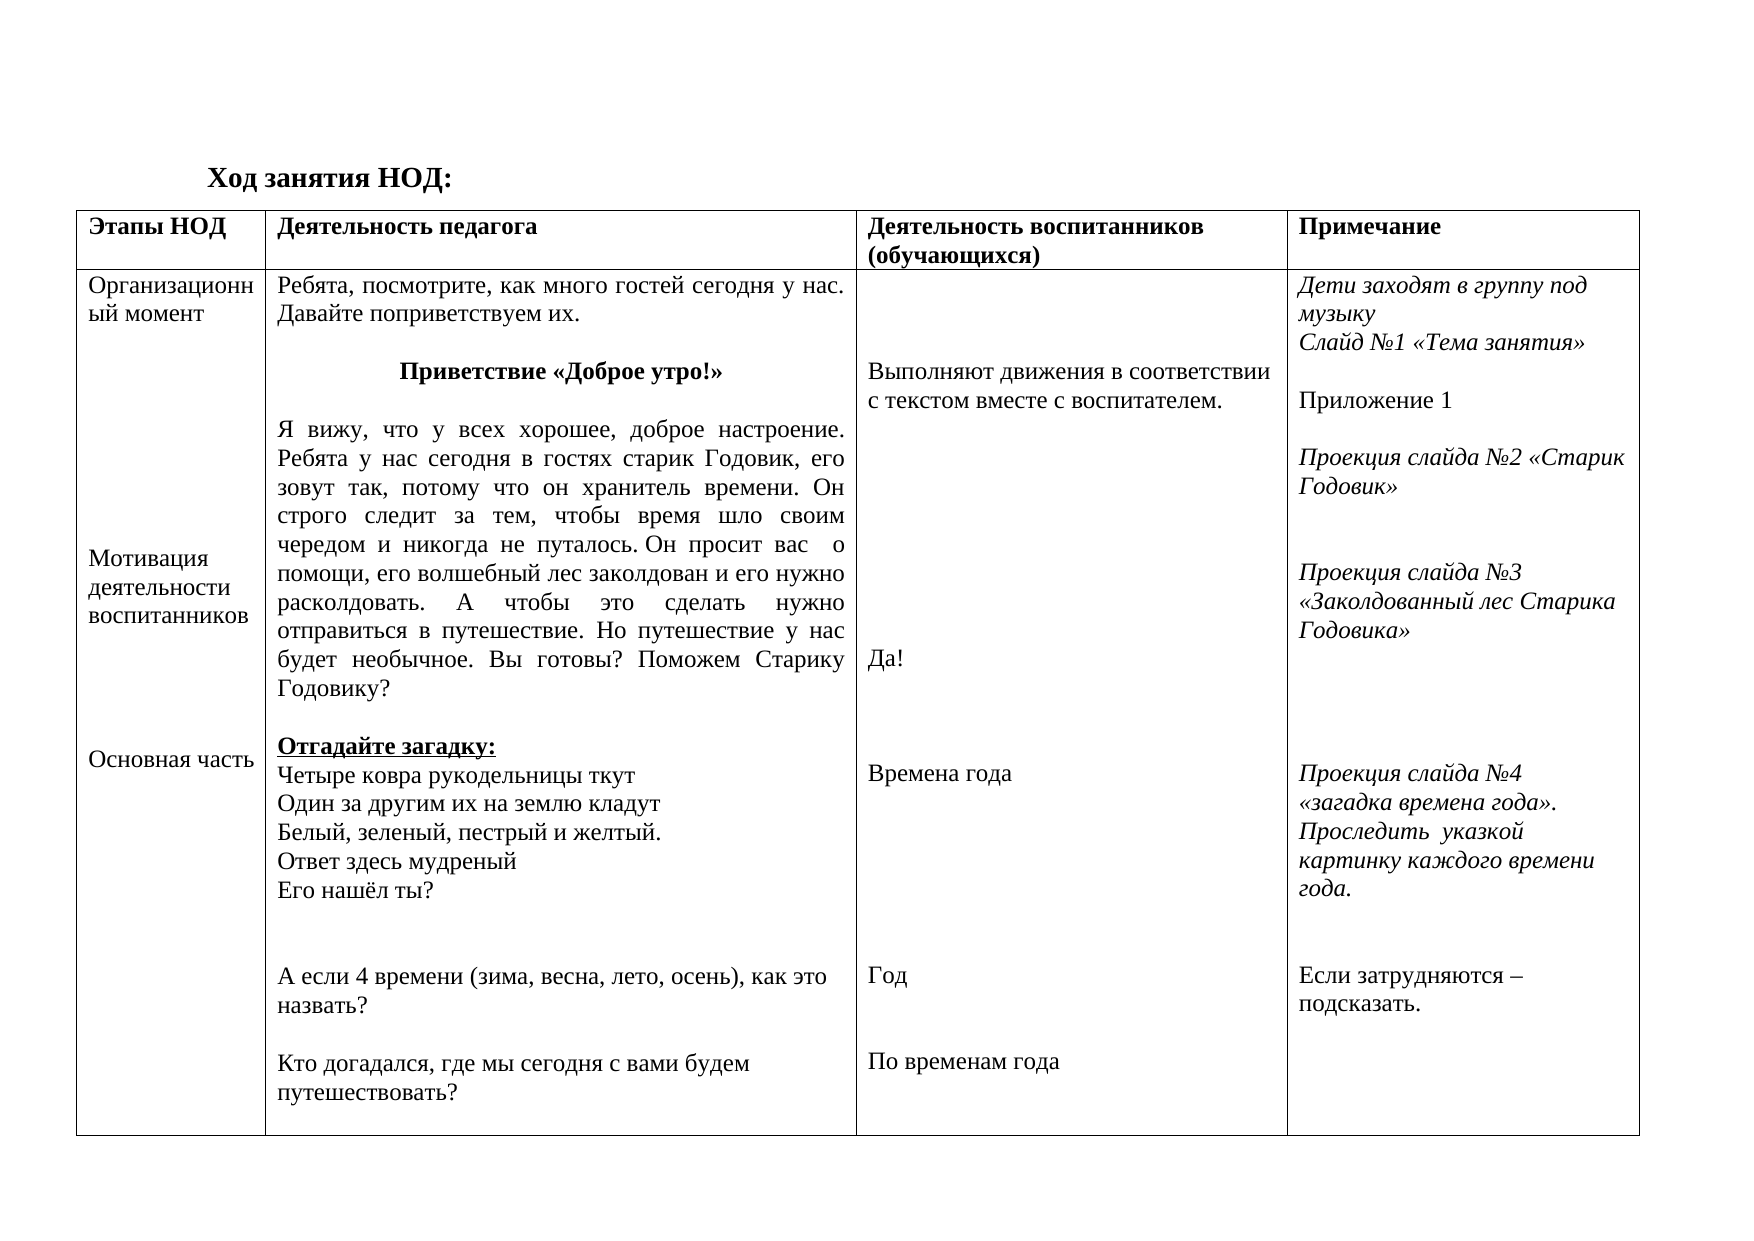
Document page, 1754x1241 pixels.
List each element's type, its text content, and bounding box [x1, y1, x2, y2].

table_header Этапы НОД [77, 211, 265, 269]
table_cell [266, 270, 856, 1135]
table_header Деятельность педагога [266, 211, 856, 269]
table_header Примечание [1288, 211, 1639, 269]
text Ход занятия НОД: [118, 160, 1654, 193]
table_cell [1288, 270, 1639, 1135]
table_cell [857, 270, 1287, 1135]
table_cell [77, 270, 265, 1135]
table_header Деятельность воспитанников (обучающихся) [857, 211, 1287, 269]
